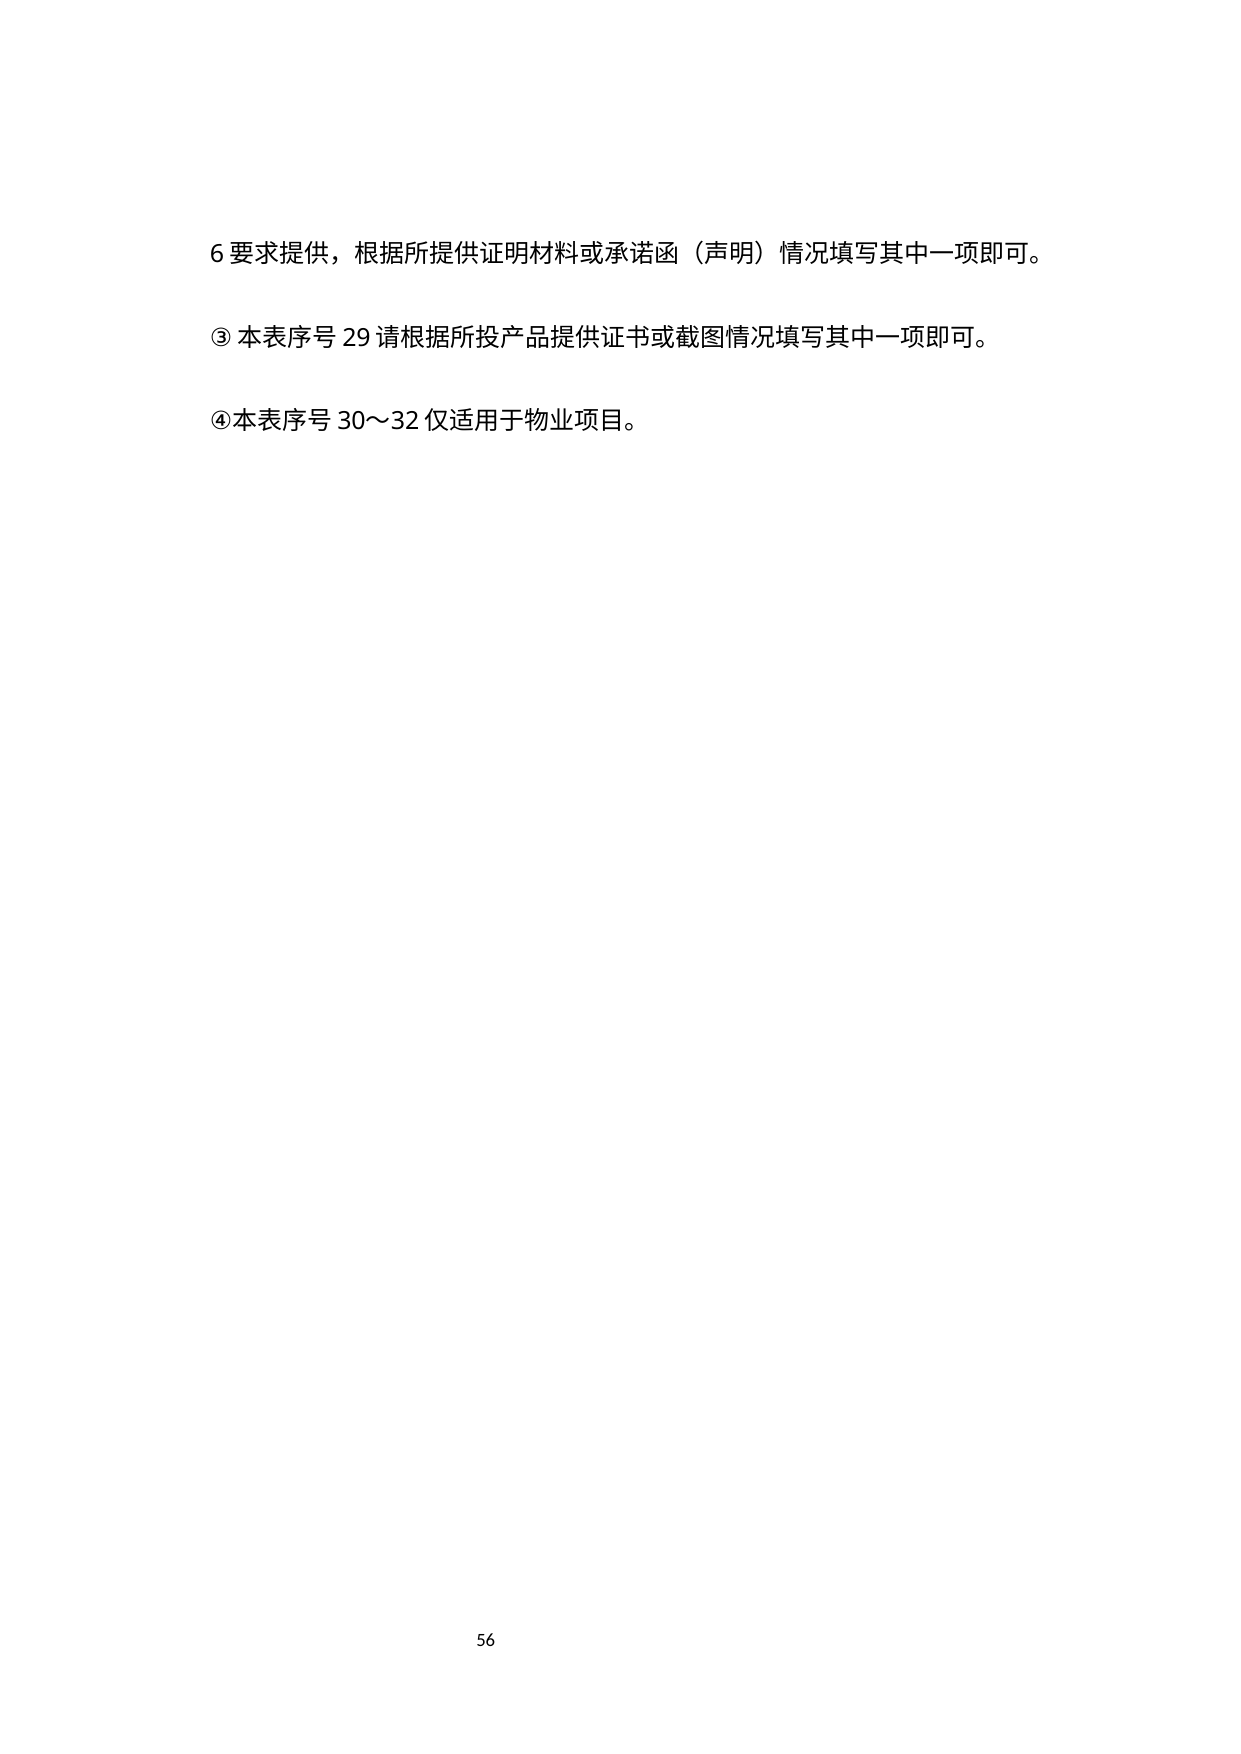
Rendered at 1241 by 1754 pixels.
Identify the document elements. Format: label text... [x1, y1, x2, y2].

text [209, 219, 1087, 284]
text ③本表序号29请根据所投产品提供证书或截图情况填写其中一项即可。 [209, 303, 1087, 368]
text ④本表序号30～32仅适用于物业项目。 [209, 386, 1087, 451]
